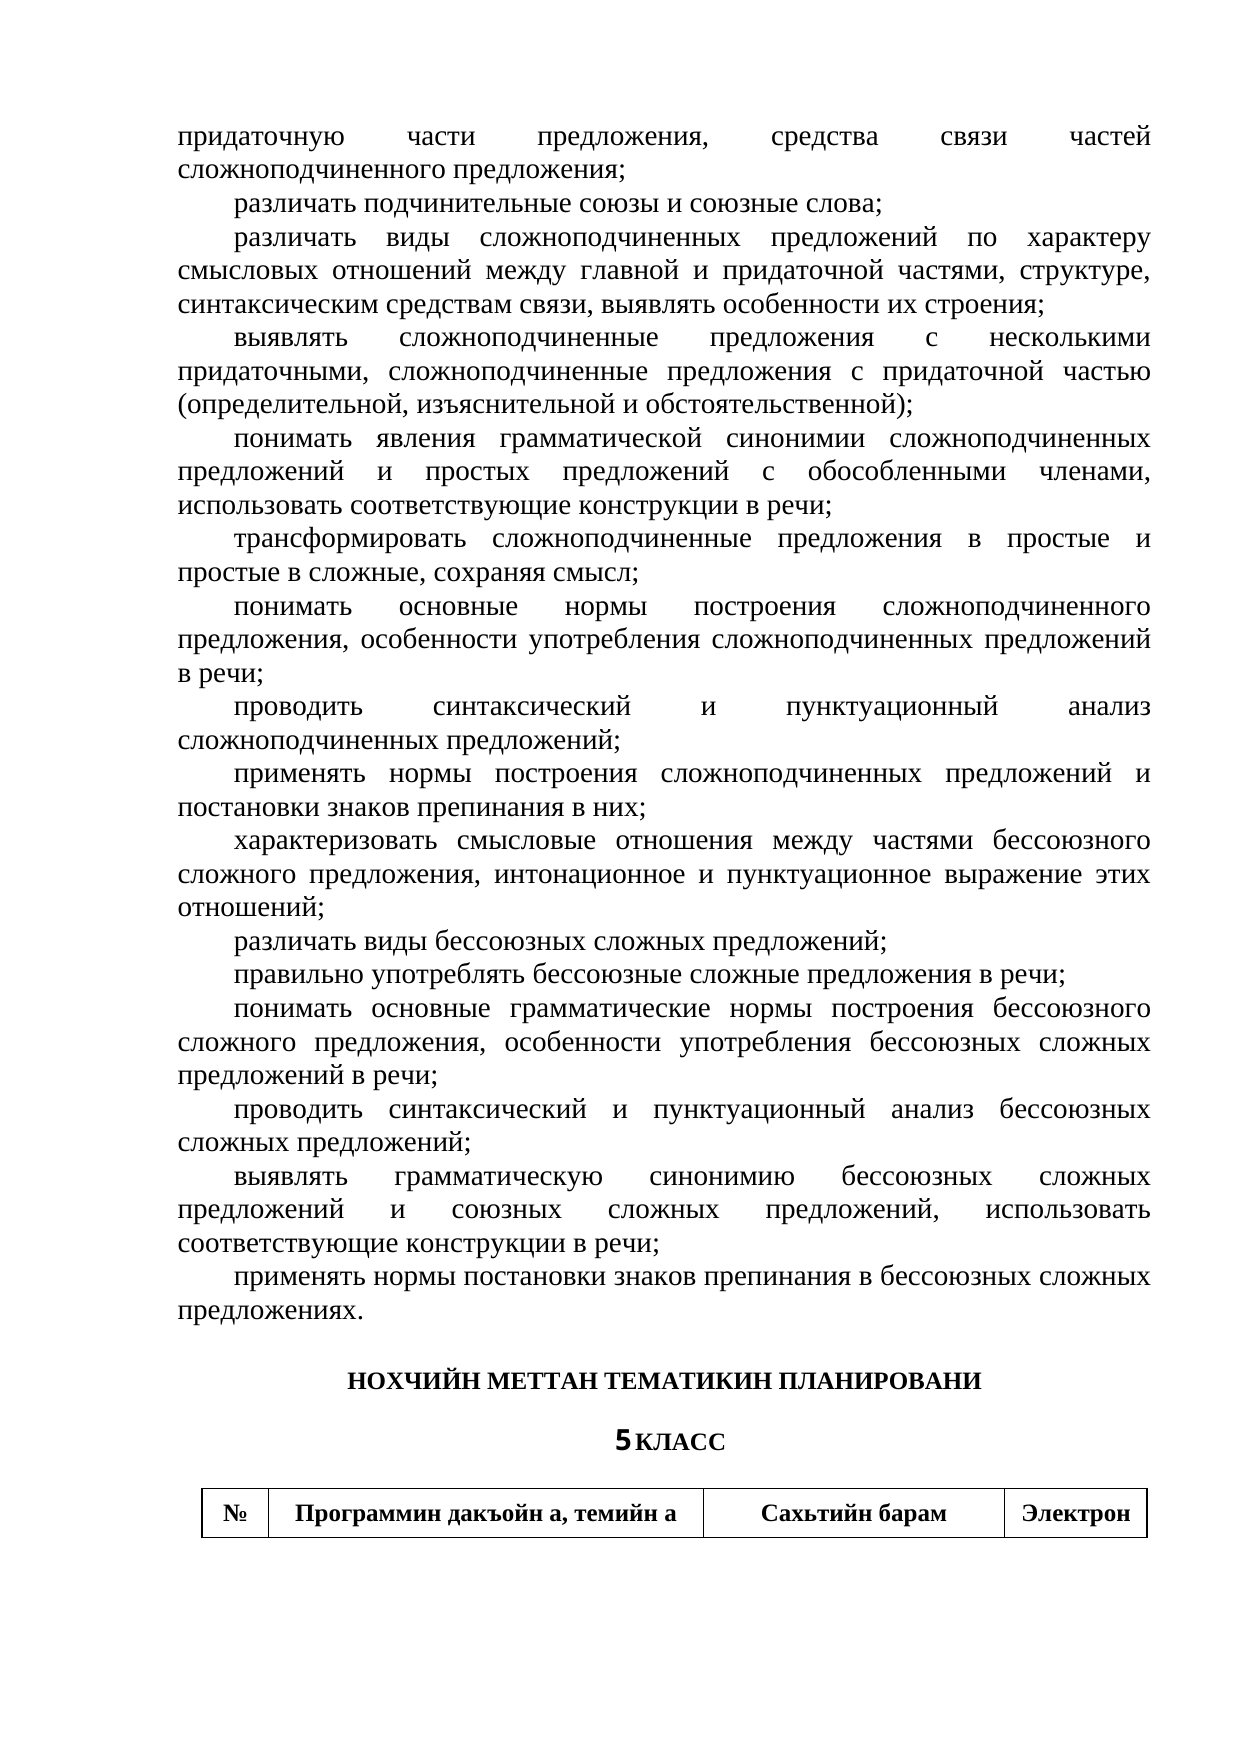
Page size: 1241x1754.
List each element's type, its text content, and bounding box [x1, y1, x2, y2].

text проводить синтаксический и пунктуационный анализ сложноподчиненных предложений; [177, 688, 1152, 755]
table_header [269, 1489, 703, 1537]
text правильно употреблять бессоюзные сложные предложения в речи; [177, 957, 1152, 990]
text различать подчинительные союзы и союзные слова; [177, 185, 1152, 219]
list КЛАСС [189, 1419, 1152, 1459]
text понимать основные нормы построения сложноподчиненного предложения, особенности употребления сложноподчиненных предложений в речи; [177, 588, 1152, 688]
text применять нормы построения сложноподчиненных предложений и постановки знаков препинания в них; [177, 755, 1152, 822]
text трансформировать сложноподчиненные предложения в простые и простые в сложные, сохраняя смысл; [177, 521, 1152, 588]
table_header № п/п [203, 1489, 268, 1537]
text выявлять грамматическую синонимию бессоюзных сложных предложений и союзных сложных предложений, использовать соответствующие конструкции в речи; [177, 1158, 1152, 1258]
text выявлять сложноподчиненные предложения с несколькими придаточными, сложноподчиненные предложения с придаточной частью (определительной, изъяснительной и обстоятельственной); [177, 319, 1152, 420]
text применять нормы постановки знаков препинания в бессоюзных сложных предложениях. [177, 1258, 1152, 1326]
text проводить синтаксический и пунктуационный анализ бессоюзных сложных предложений; [177, 1091, 1152, 1158]
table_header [1005, 1489, 1146, 1537]
text различать виды сложноподчиненных предложений по характеру смысловых отношений между главной и придаточной частями, структуре, синтаксическим средствам связи, выявлять особенности их строения; [177, 219, 1152, 319]
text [177, 118, 1152, 185]
text различать виды бессоюзных сложных предложений; [177, 923, 1152, 957]
text НОХЧИЙН МЕТТАН ТЕМАТИКИН ПЛАНИРОВАНИ [177, 1366, 1152, 1395]
text понимать основные грамматические нормы построения бессоюзного сложного предложения, особенности употребления бессоюзных сложных предложений в речи; [177, 990, 1152, 1091]
table_header Сахьтийн барам [704, 1489, 1004, 1537]
text понимать явления грамматической синонимии сложноподчиненных предложений и простых предложений с обособленными членами, использовать соответствующие конструкции в речи; [177, 420, 1152, 521]
text характеризовать смысловые отношения между частями бессоюзного сложного предложения, интонационное и пунктуационное выражение этих отношений; [177, 822, 1152, 923]
